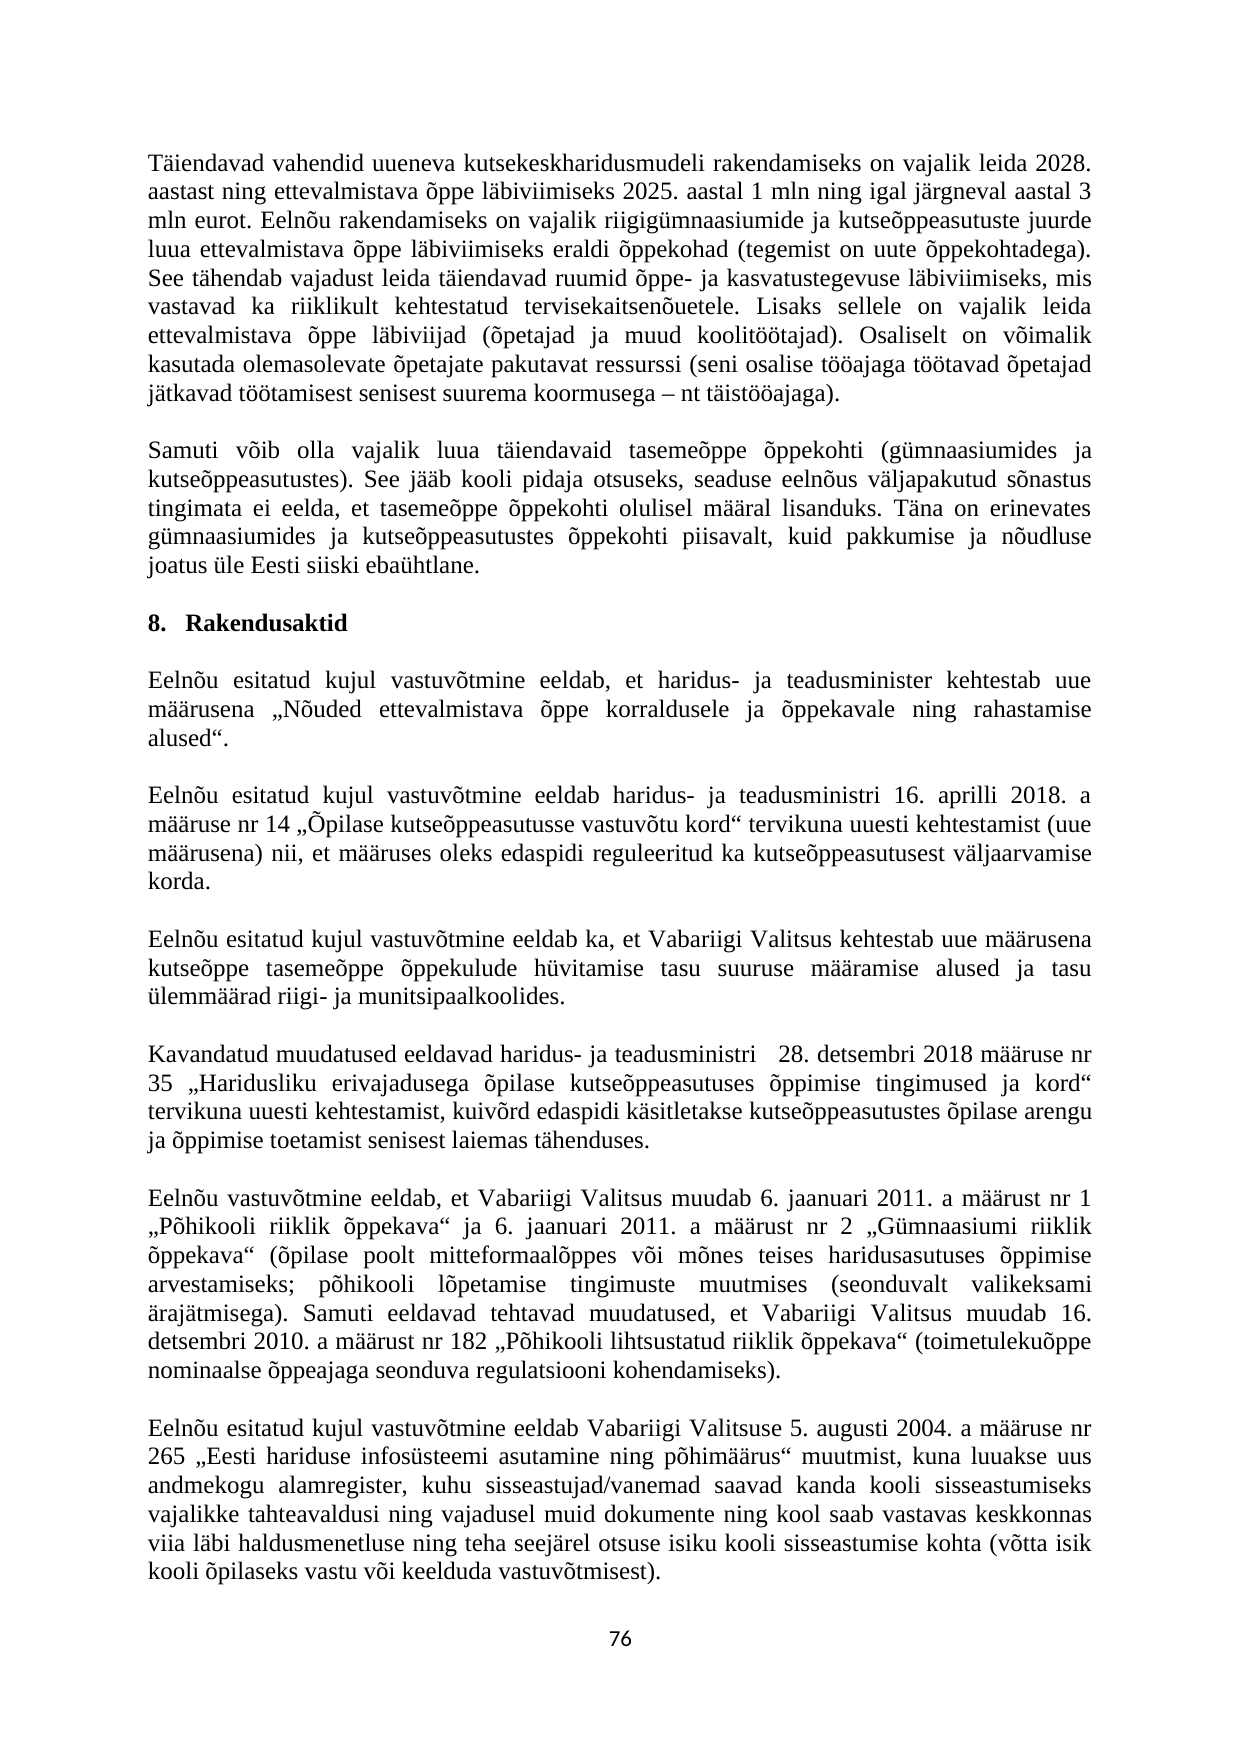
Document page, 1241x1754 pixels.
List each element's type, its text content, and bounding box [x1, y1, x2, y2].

text Eelnõu vastuvõtmine eeldab, et Vabariigi Valitsus muudab 6. jaanuari 2011. a määrust nr 1 „Põhikooli riiklik õppekava“ ja 6. jaanuari 2011. a määrust nr 2 „Gümnaasiumi riiklik õppekava“ (õpilase poolt mitteformaalõppes või mõnes teises haridusasutuses õppimise arvestamiseks; põhikooli lõpetamise tingimuste muutmises (seonduvalt valikeksami ärajätmisega). Samuti eeldavad tehtavad muudatused, et Vabariigi Valitsus muudab 16. detsembri 2010. a määrust nr 182 „Põhikooli lihtsustatud riiklik õppekava“ (toimetulekuõppe nominaalse õppeajaga seonduva regulatsiooni kohendamiseks). [148, 1183, 1093, 1384]
text Eelnõu esitatud kujul vastuvõtmine eeldab Vabariigi Valitsuse 5. augusti 2004. a määruse nr 265 „Eesti hariduse infosüsteemi asutamine ning põhimäärus“ muutmist, kuna luuakse uus andmekogu alamregister, kuhu sisseastujad/vanemad saavad kanda kooli sisseastumiseks vajalikke tahteavaldusi ning vajadusel muid dokumente ning kool saab vastavas keskkonnas viia läbi haldusmenetluse ning teha seejärel otsuse isiku kooli sisseastumise kohta (võtta isik kooli õpilaseks vastu või keelduda vastuvõtmisest). [148, 1413, 1093, 1585]
text Kavandatud muudatused eeldavad haridus- ja teadusministri 28. detsembri 2018 määruse nr 35 „Haridusliku erivajadusega õpilase kutseõppeasutuses õppimise tingimused ja kord“ tervikuna uuesti kehtestamist, kuivõrd edaspidi käsitletakse kutseõppeasutustes õpilase arengu ja õppimise toetamist senisest laiemas tähenduses. [148, 1039, 1093, 1154]
text Eelnõu esitatud kujul vastuvõtmine eeldab haridus- ja teadusministri 16. aprilli 2018. a määruse nr 14 „Õpilase kutseõppeasutusse vastuvõtu kord“ tervikuna uuesti kehtestamist (uue määrusena) nii, et määruses oleks edaspidi reguleeritud ka kutseõppeasutusest väljaarvamise korda. [148, 780, 1093, 895]
text Eelnõu esitatud kujul vastuvõtmine eeldab, et haridus- ja teadusminister kehtestab uue määrusena „Nõuded ettevalmistava õppe korraldusele ja õppekavale ning rahastamise alused“. [148, 665, 1093, 751]
text Eelnõu esitatud kujul vastuvõtmine eeldab ka, et Vabariigi Valitsus kehtestab uue määrusena kutseõppe tasemeõppe õppekulude hüvitamise tasu suuruse määramise alused ja tasu ülemmäärad riigi- ja munitsipaalkoolides. [148, 924, 1093, 1010]
text Samuti võib olla vajalik luua täiendavaid tasemeõppe õppekohti (gümnaasiumides ja kutseõppeasutustes). See jääb kooli pidaja otsuseks, seaduse eelnõus väljapakutud sõnastus tingimata ei eelda, et tasemeõppe õppekohti olulisel määral lisanduks. Täna on erinevates gümnaasiumides ja kutseõppeasutustes õppekohti piisavalt, kuid pakkumise ja nõudluse joatus üle Eesti siiski ebaühtlane. [148, 435, 1093, 579]
list Rakendusaktid [148, 608, 1093, 636]
text Täiendavad vahendid uueneva kutsekeskharidusmudeli rakendamiseks on vajalik leida 2028. aastast ning ettevalmistava õppe läbiviimiseks 2025. aastal 1 mln ning igal järgneval aastal 3 mln eurot. Eelnõu rakendamiseks on vajalik riigigümnaasiumide ja kutseõppeasutuste juurde luua ettevalmistava õppe läbiviimiseks eraldi õppekohad (tegemist on uute õppekohtadega). See tähendab vajadust leida täiendavad ruumid õppe- ja kasvatustegevuse läbiviimiseks, mis vastavad ka riiklikult kehtestatud tervisekaitsenõuetele. Lisaks sellele on vajalik leida ettevalmistava õppe läbiviijad (õpetajad ja muud koolitöötajad). Osaliselt on võimalik kasutada olemasolevate õpetajate pakutavat ressurssi (seni osalise tööajaga töötavad õpetajad jätkavad töötamisest senisest suurema koormusega – nt täistööajaga). [148, 148, 1093, 406]
